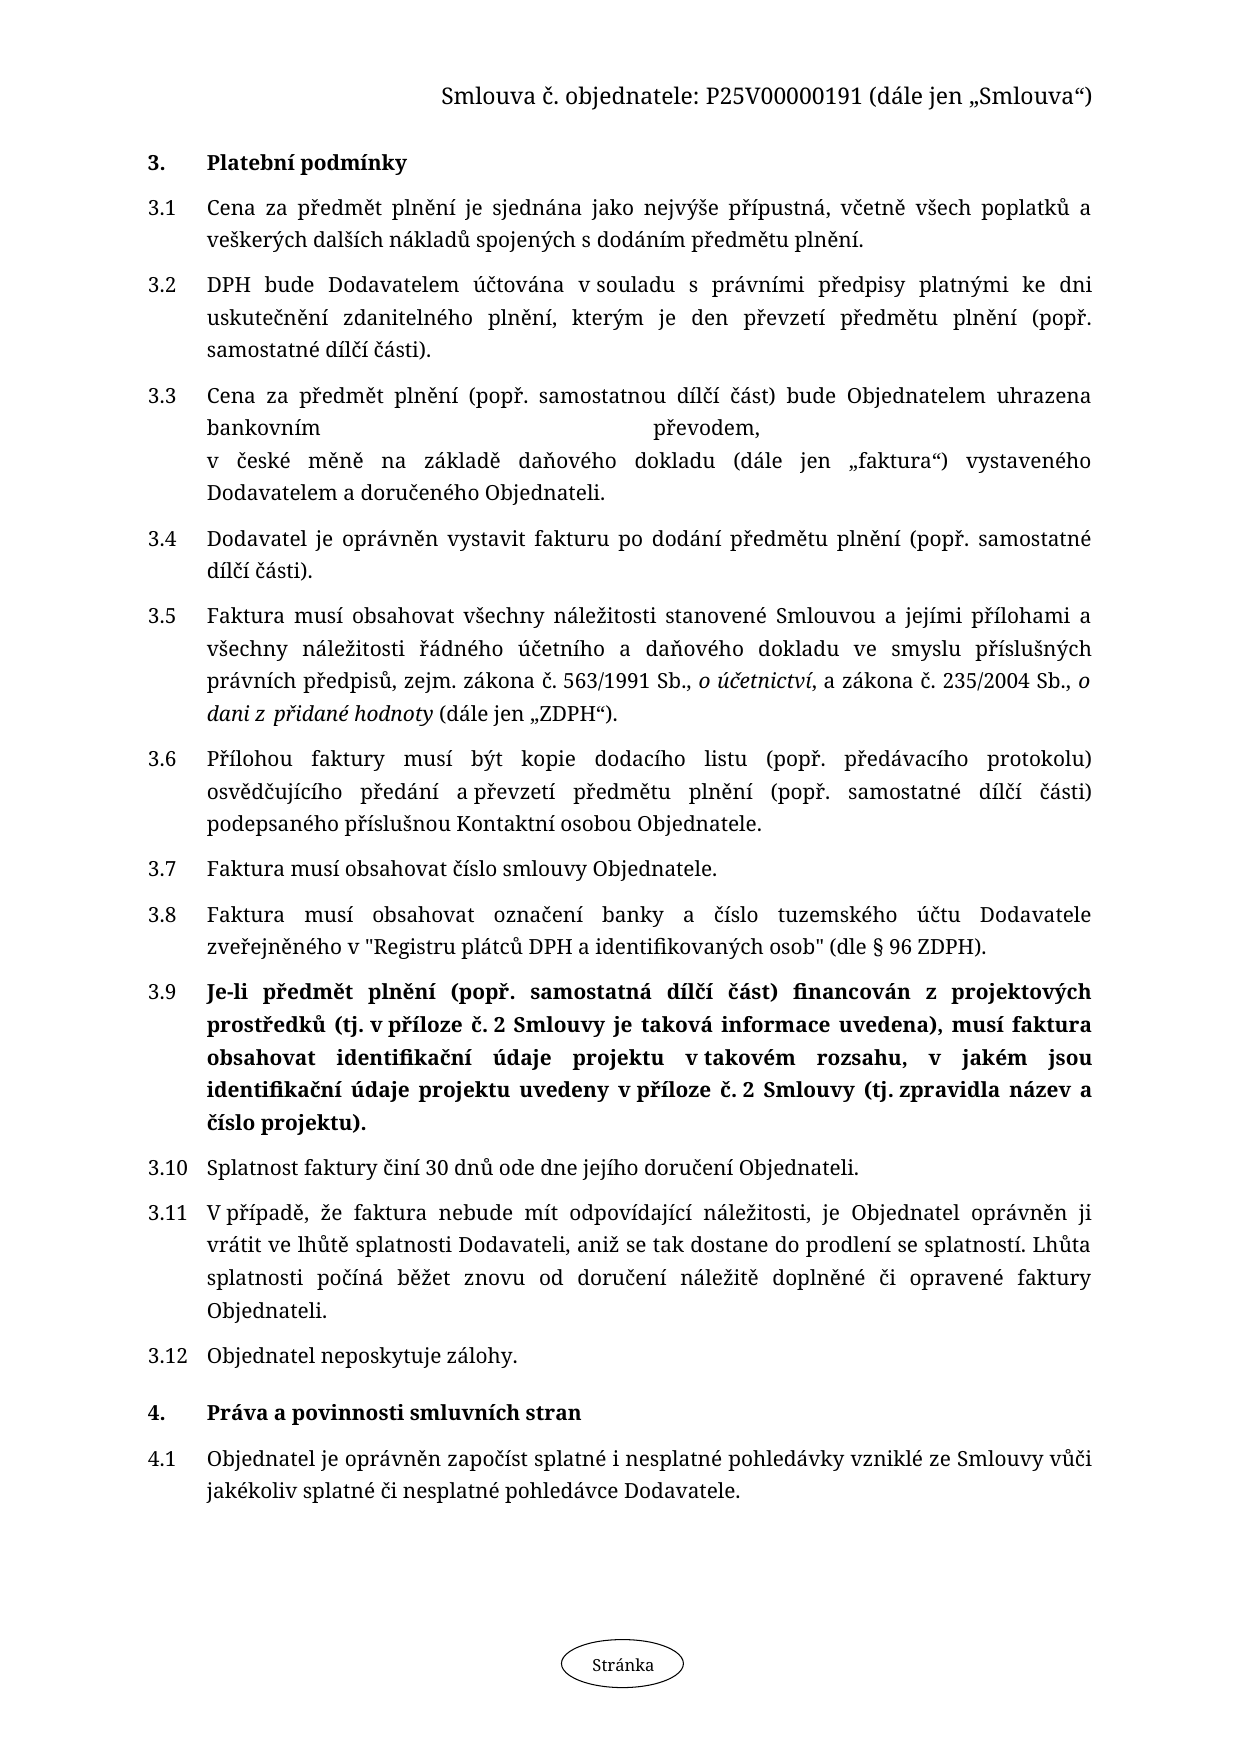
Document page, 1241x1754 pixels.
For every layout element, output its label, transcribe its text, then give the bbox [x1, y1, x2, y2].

list Práva a povinnosti smluvních stran [148, 1398, 1093, 1427]
list Objednatel neposkytuje zálohy. [148, 1341, 1093, 1369]
list DPH bude Dodavatelem účtována v souladu s právními předpisy platnými ke dni uskutečnění zdanitelného plnění, kterým je den převzetí předmětu plnění (popř. samostatné dílčí části). [148, 270, 1093, 364]
list Objednatel je oprávněn započíst splatné i nesplatné pohledávky vzniklé ze Smlouvy vůči jakékoliv splatné či nesplatné pohledávce Dodavatele. [148, 1444, 1093, 1505]
list Faktura musí obsahovat označení banky a číslo tuzemského účtu Dodavatele zveřejněného v "Registru plátců DPH a identifikovaných osob" (dle § 96 ZDPH). [148, 900, 1093, 961]
list Cena za předmět plnění (popř. samostatnou dílčí část) bude Objednatelem uhrazena bankovním převodem, v české měně na základě daňového dokladu (dále jen „faktura“) vystaveného Dodavatelem a doručeného Objednateli. [148, 381, 1093, 507]
list Platební podmínky [148, 148, 1093, 176]
list V případě, že faktura nebude mít odpovídající náležitosti, je Objednatel oprávněn ji vrátit ve lhůtě splatnosti Dodavateli, aniž se tak dostane do prodlení se splatností. Lhůta splatnosti počíná běžet znovu od doručení náležitě doplněné či opravené faktury Objednateli. [148, 1198, 1093, 1324]
list Dodavatel je oprávněn vystavit fakturu po dodání předmětu plnění (popř. samostatné dílčí části). [148, 524, 1093, 585]
list Faktura musí obsahovat všechny náležitosti stanovené Smlouvou a jejími přílohami a všechny náležitosti řádného účetního a daňového dokladu ve smyslu příslušných právních předpisů, zejm. zákona č. 563/1991 Sb., o účetnictví, a zákona č. 235/2004 Sb., o dani z přidané hodnoty (dále jen „ZDPH“). [148, 601, 1093, 728]
list Cena za předmět plnění je sjednána jako nejvýše přípustná, včetně všech poplatků a veškerých dalších nákladů spojených s dodáním předmětu plnění. [148, 193, 1093, 254]
list Je-li předmět plnění (popř. samostatná dílčí část) financován z projektových prostředků (tj. v příloze č. 2 Smlouvy je taková informace uvedena), musí faktura obsahovat identifikační údaje projektu v takovém rozsahu, v jakém jsou identifikační údaje projektu uvedeny v příloze č. 2 Smlouvy (tj. zpravidla název a číslo projektu). [148, 977, 1093, 1136]
list Faktura musí obsahovat číslo smlouvy Objednatele. [148, 854, 1093, 883]
list Přílohou faktury musí být kopie dodacího listu (popř. předávacího protokolu) osvědčujícího předání a převzetí předmětu plnění (popř. samostatné dílčí části) podepsaného příslušnou Kontaktní osobou Objednatele. [148, 744, 1093, 838]
list Splatnost faktury činí 30 dnů ode dne jejího doručení Objednateli. [148, 1153, 1093, 1181]
